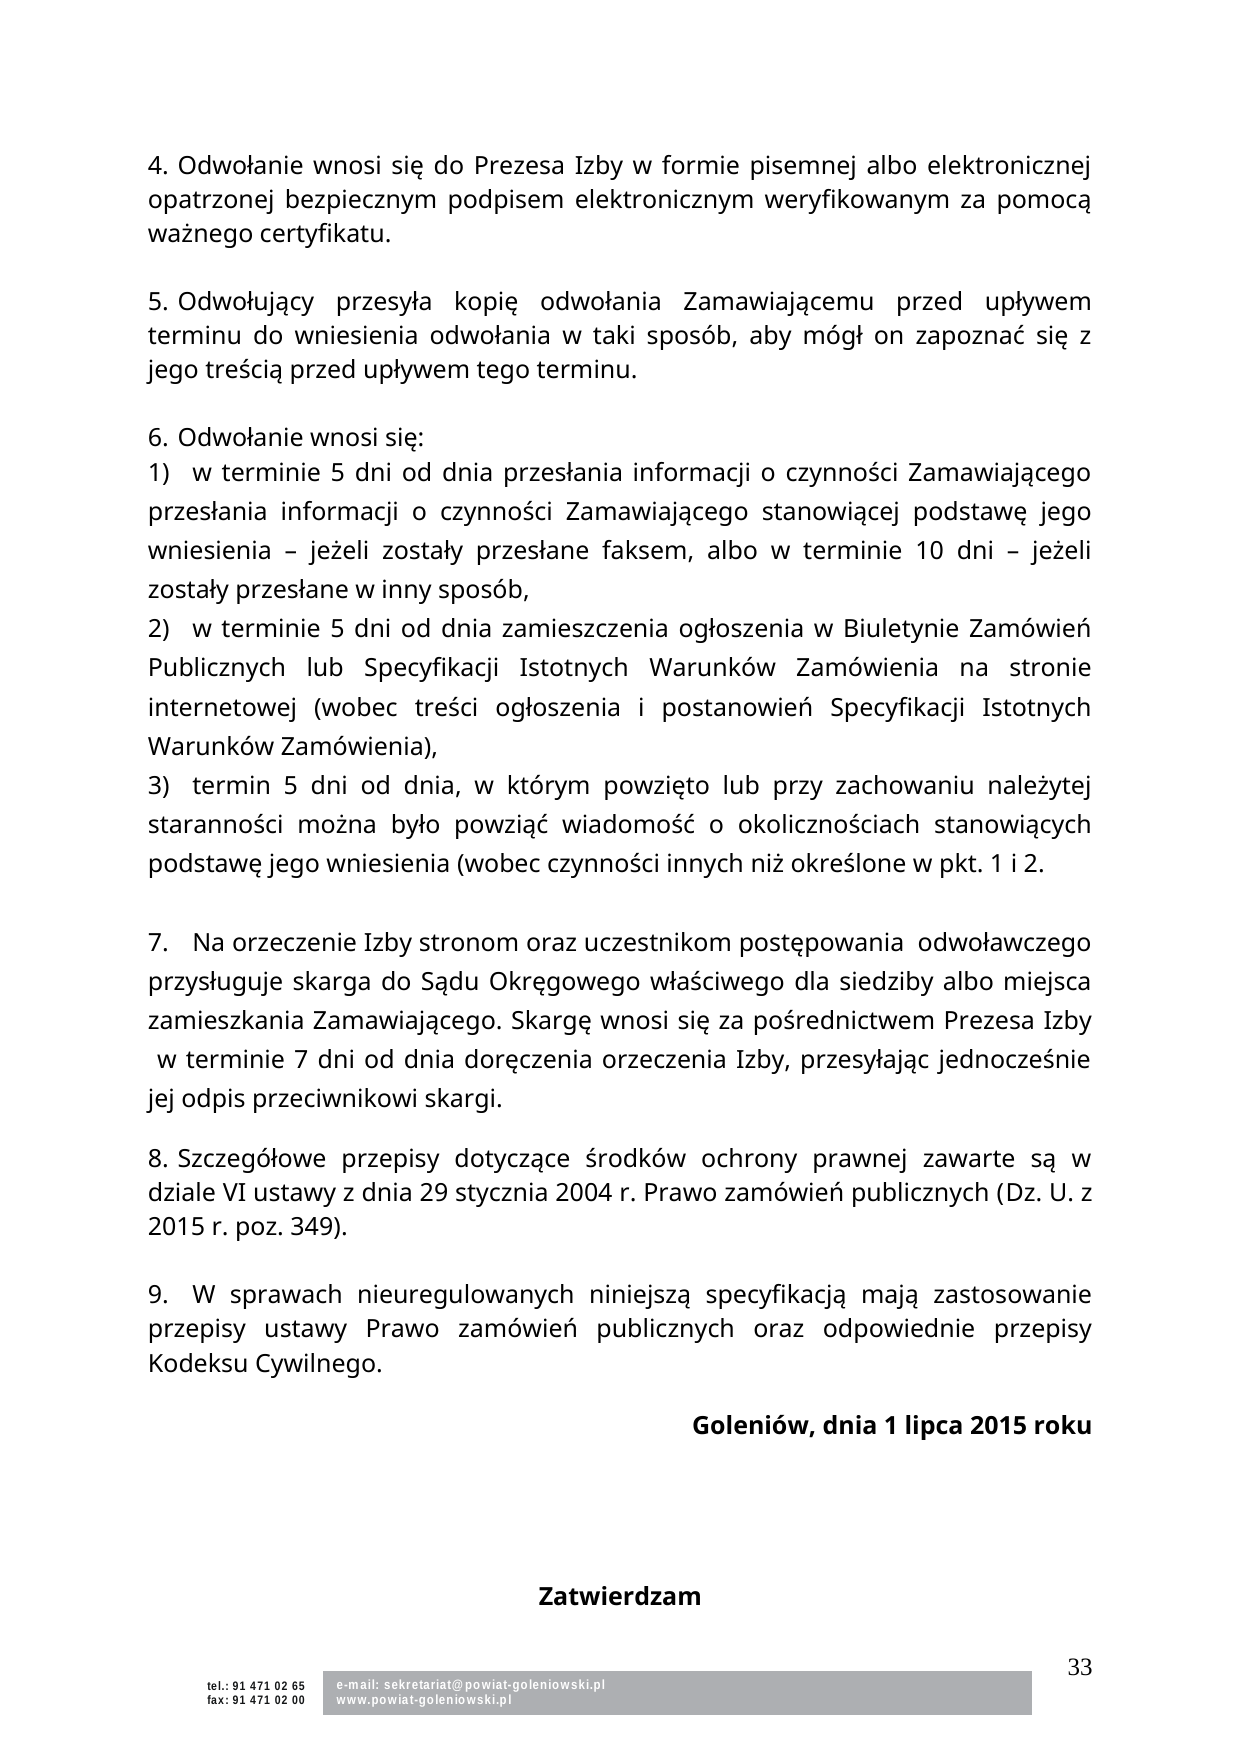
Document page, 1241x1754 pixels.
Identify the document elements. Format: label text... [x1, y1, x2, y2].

list Szczegółowe przepisy dotyczące środków ochrony prawnej zawarte są w dziale VI ustawy z dnia 29 stycznia 2004 r. Prawo zamówień publicznych (Dz. U. z 2015 r. poz. 349). [148, 1141, 1093, 1243]
list termin 5 dni od dnia, w którym powzięto lub przy zachowaniu należytej staranności można było powziąć wiadomość o okolicznościach stanowiących podstawę jego wniesienia (wobec czynności innych niż określone w pkt. 1 i 2. [148, 767, 1093, 880]
list Na orzeczenie Izby stronom oraz uczestnikom postępowania odwoławczego przysługuje skarga do Sądu Okręgowego właściwego dla siedziby albo miejsca zamieszkania Zamawiającego. Skargę wnosi się za pośrednictwem Prezesa Izby w terminie 7 dni od dnia doręczenia orzeczenia Izby, przesyłając jednocześnie jej odpis przeciwnikowi skargi. [148, 924, 1093, 1115]
list Odwołanie wnosi się: [148, 420, 1093, 454]
text Goleniów, dnia 1 lipca 2015 roku [148, 1408, 1093, 1442]
list Odwołujący przesyła kopię odwołania Zamawiającemu przed upływem terminu do wniesienia odwołania w taki sposób, aby mógł on zapoznać się z jego treścią przed upływem tego terminu. [148, 284, 1093, 386]
text 9. W sprawach nieuregulowanych niniejszą specyfikacją mają zastosowanie przepisy ustawy Prawo zamówień publicznych oraz odpowiednie przepisy Kodeksu Cywilnego. [148, 1277, 1093, 1379]
list w terminie 5 dni od dnia zamieszczenia ogłoszenia w Biuletynie Zamówień Publicznych lub Specyfikacji Istotnych Warunków Zamówienia na stronie internetowej (wobec treści ogłoszenia i postanowień Specyfikacji Istotnych Warunków Zamówienia), [148, 611, 1093, 762]
list Odwołanie wnosi się do Prezesa Izby w formie pisemnej albo elektronicznej opatrzonej bezpiecznym podpisem elektronicznym weryfikowanym za pomocą ważnego certyfikatu. [148, 148, 1093, 250]
list w terminie 5 dni od dnia przesłania informacji o czynności Zamawiającego przesłania informacji o czynności Zamawiającego stanowiącej podstawę jego wniesienia – jeżeli zostały przesłane faksem, albo w terminie 10 dni – jeżeli zostały przesłane w inny sposób, [148, 454, 1093, 606]
text Zatwierdzam [148, 1578, 1093, 1612]
